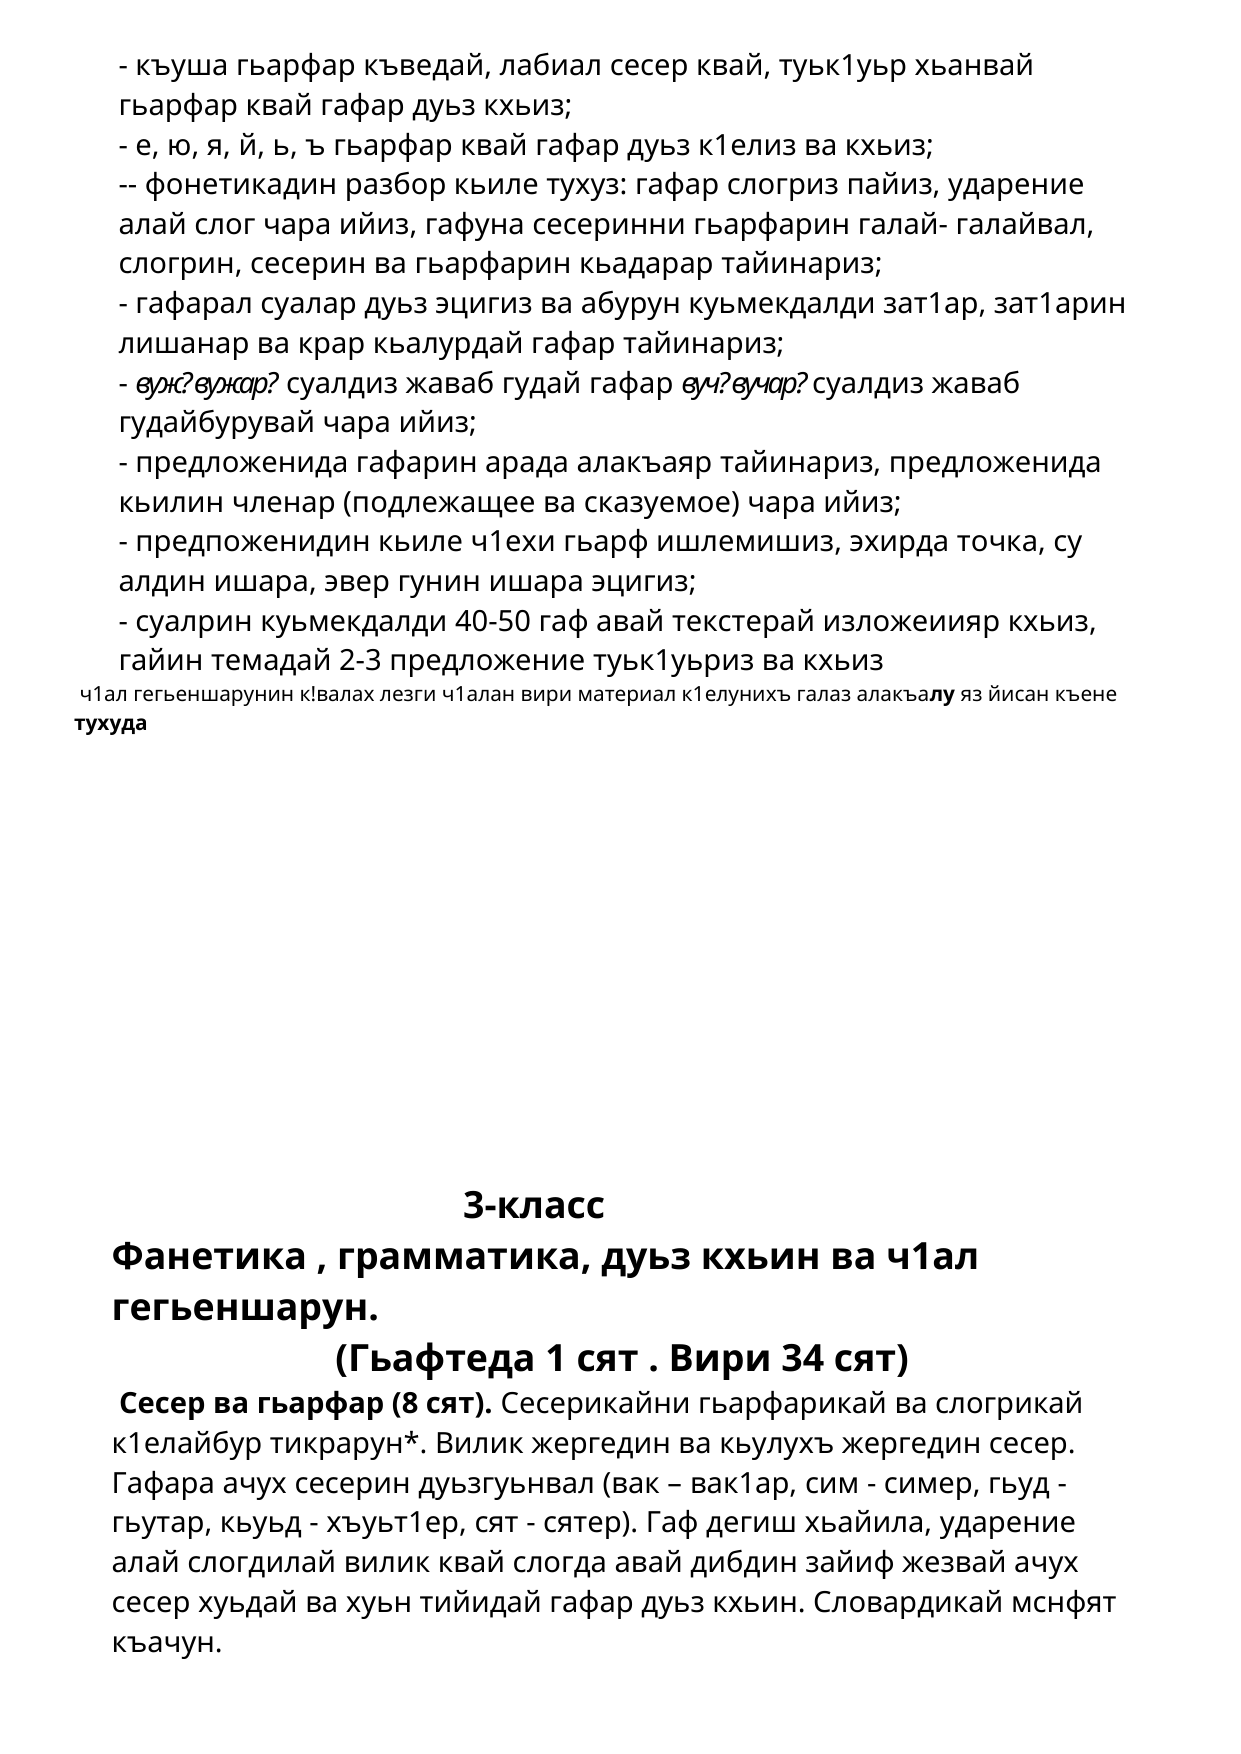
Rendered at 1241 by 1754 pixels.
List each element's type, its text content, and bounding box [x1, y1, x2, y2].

text - вуж? вужар? суалдиз жаваб гудай гафар вуч? вучар? суалдиз жаваб гудайбурувай чара ийиз; [118, 362, 1151, 441]
text 3-класс [74, 1178, 1151, 1229]
text - предложенида гафарин арада алакъаяр тайинариз, предложенида кьилин членар (подлежащее ва сказуемое) чара ийиз; [118, 441, 1151, 521]
text -- фонетикадин разбор кьиле тухуз: гафар слогриз пайиз, ударение алай слог чара ийиз, гафуна сесеринни гьарфарин галай- галайвал, слогрин, сесерин ва гьарфарин кьадарар тайинариз; [118, 163, 1151, 282]
text - е, ю, я, й, ь, ъ гьарфар квай гафар дуьз к1елиз ва кхьиз; [118, 124, 1151, 163]
text - предпоженидин кьиле ч1ехи гьарф ишлемишиз, эхирда точка, су алдин ишара, эвер гунин ишара эцигиз; [118, 521, 1151, 600]
text - гафарал суалар дуьз эцигиз ва абурун куьмекдалди зат1ар, зат1арин лишанар ва крар кьалурдай гафар тайинариз; [118, 282, 1151, 362]
text ч1ал гегьеншарунин к!валах лезги ч1алан вири материал к1елунихъ галаз алакъалу яз йисан къене тухуда [74, 679, 1151, 736]
text Сесер ва гьарфар (8 сят). Сесерикайни гьарфарикай ва слогрикай к1елайбур тикрарун*. Вилик жергедин ва кьулухъ жергедин сесер. Гафара ачух сесерин дуьзгуьнвал (вак – вак1ар, сим - симер, гьуд - гьутар, кьуьд - хъуьт1ер, сят - сятер). Гаф дегиш хьайила, ударение алай слогдилай вилик квай слогда авай дибдин зайиф жезвай ачух сесер хуьдай ва хуьн тийидай гафар дуьз кхьин. Словардикай мснфят къачун. [111, 1383, 1151, 1661]
text Фанетика , грамматика, дуьз кхьин ва ч1ал гегьеншарун. [111, 1229, 1151, 1332]
text - къуша гьарфар къведай, лабиал сесер квай, туьк1уьр хьанвай гьарфар квай гафар дуьз кхьиз; [118, 44, 1151, 124]
text (Гьафтеда 1 сят . Вири 34 сят) [111, 1332, 1151, 1383]
text - суалрин куьмекдалди 40-50 гаф авай текстерай изложеиияр кхьиз, гайин темадай 2-3 предложение туьк1уьриз ва кхьиз [118, 600, 1151, 679]
